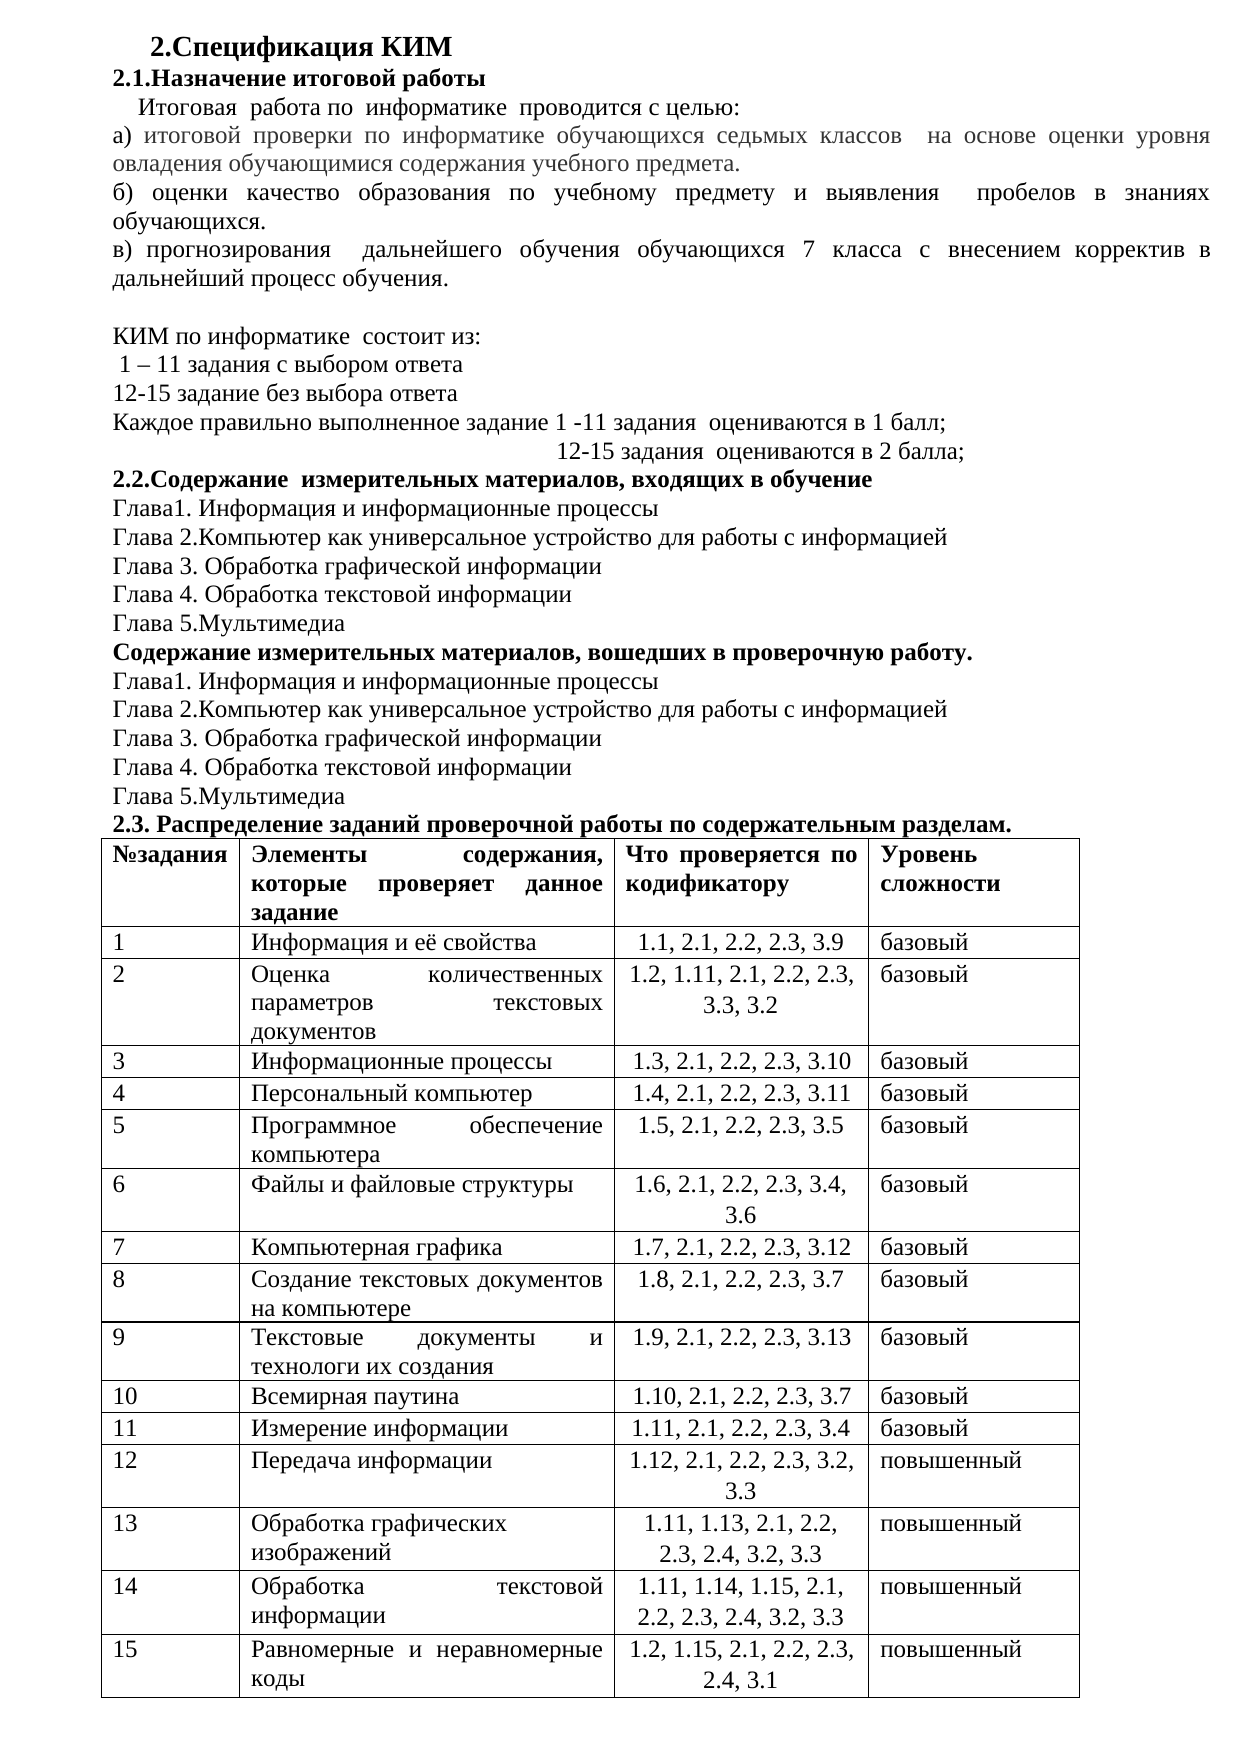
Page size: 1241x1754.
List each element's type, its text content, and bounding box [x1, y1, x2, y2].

text в) прогнозирования дальнейшего обучения обучающихся 7 класса с внесением корректив в дальнейший процесс обучения. [112, 234, 1211, 292]
table_cell 1 [102, 927, 239, 958]
table_cell Равномерные и неравномерные коды [240, 1635, 614, 1697]
table_cell повышенный [869, 1508, 1079, 1570]
table_cell Обработка текстовой информации [240, 1571, 614, 1633]
text Глава 4. Обработка текстовой информации [112, 579, 1211, 608]
table_cell Информационные процессы [240, 1046, 614, 1077]
table_header Элементы содержания, которые проверяет данное задание [240, 839, 614, 926]
table_cell базовый [869, 1264, 1079, 1321]
table_cell 1.10, 2.1, 2.2, 2.3, 3.7 [615, 1381, 868, 1412]
table_cell базовый [869, 959, 1079, 1045]
table_cell Оценка количественных параметров текстовых документов [240, 959, 614, 1045]
text Глава 2.Компьютер как универсальное устройство для работы с информацией [112, 522, 1211, 551]
text Каждое правильно выполненное задание 1 -11 задания оцениваются в 1 балл; [112, 407, 1211, 436]
text Глава 2.Компьютер как универсальное устройство для работы с информацией [112, 694, 1211, 723]
table_cell 2 [102, 959, 239, 1045]
table_cell Передача информации [240, 1445, 614, 1507]
text б) оценки качество образования по учебному предмету и выявления пробелов в знаниях обучающихся. [112, 177, 1211, 234]
table_cell Информация и её свойства [240, 927, 614, 958]
table_cell 15 [102, 1635, 239, 1697]
table_cell 1.11, 1.14, 1.15, 2.1, 2.2, 2.3, 2.4, 3.2, 3.3 [615, 1571, 868, 1633]
text а) итоговой проверки по информатике обучающихся седьмых классов на основе оценки уровня овладения обучающимися содержания учебного предмета. [112, 121, 1211, 177]
table_cell повышенный [869, 1635, 1079, 1697]
text 2.Спецификация КИМ [150, 29, 1211, 63]
table_cell Программное обеспечение компьютера [240, 1110, 614, 1168]
text 2.2.Содержание измерительных материалов, входящих в обучение [112, 464, 1211, 493]
table_cell 5 [102, 1110, 239, 1168]
table_cell 1.9, 2.1, 2.2, 2.3, 3.13 [615, 1323, 868, 1380]
text Глава1. Информация и информационные процессы [112, 493, 1211, 522]
table_cell 1.12, 2.1, 2.2, 2.3, 3.2, 3.3 [615, 1445, 868, 1507]
table_cell 12 [102, 1445, 239, 1507]
table_cell 3 [102, 1046, 239, 1077]
table_cell 13 [102, 1508, 239, 1570]
table_cell 8 [102, 1264, 239, 1321]
table_cell базовый [869, 1046, 1079, 1077]
text Итоговая работа по информатике проводится с целью: [112, 92, 1211, 121]
table_cell 1.2, 1.11, 2.1, 2.2, 2.3, 3.3, 3.2 [615, 959, 868, 1045]
text КИМ по информатике состоит из: [112, 321, 1211, 349]
table_cell Персональный компьютер [240, 1078, 614, 1109]
table_cell 1.1, 2.1, 2.2, 2.3, 3.9 [615, 927, 868, 958]
text Глава1. Информация и информационные процессы [112, 666, 1211, 694]
table_cell 1.11, 1.13, 2.1, 2.2, 2.3, 2.4, 3.2, 3.3 [615, 1508, 868, 1570]
table_cell Всемирная паутина [240, 1381, 614, 1412]
table_cell базовый [869, 1169, 1079, 1231]
text Глава 5.Мультимедиа [112, 781, 1211, 809]
table_cell 1.6, 2.1, 2.2, 2.3, 3.4, 3.6 [615, 1169, 868, 1231]
table_cell базовый [869, 1232, 1079, 1263]
table_cell 14 [102, 1571, 239, 1633]
table_cell повышенный [869, 1571, 1079, 1633]
table_cell 4 [102, 1078, 239, 1109]
text 1 – 11 задания с выбором ответа [112, 349, 1211, 378]
table_cell 9 [102, 1323, 239, 1380]
table_cell 1.2, 1.15, 2.1, 2.2, 2.3, 2.4, 3.1 [615, 1635, 868, 1697]
table_cell Файлы и файловые структуры [240, 1169, 614, 1231]
table_cell 1.3, 2.1, 2.2, 2.3, 3.10 [615, 1046, 868, 1077]
table_cell 1.8, 2.1, 2.2, 2.3, 3.7 [615, 1264, 868, 1321]
table_cell 1.4, 2.1, 2.2, 2.3, 3.11 [615, 1078, 868, 1109]
table_cell 1.11, 2.1, 2.2, 2.3, 3.4 [615, 1413, 868, 1444]
table_cell 11 [102, 1413, 239, 1444]
table_cell Создание текстовых документов на компьютере [240, 1264, 614, 1321]
table_header №задания [102, 839, 239, 926]
table_cell базовый [869, 1323, 1079, 1380]
table_header Что проверяется по кодификатору [615, 839, 868, 926]
table_cell Обработка графических изображений [240, 1508, 614, 1570]
table_cell базовый [869, 1381, 1079, 1412]
table_cell 1.5, 2.1, 2.2, 2.3, 3.5 [615, 1110, 868, 1168]
table_cell Текстовые документы и технологи их создания [240, 1323, 614, 1380]
text 12-15 задания оцениваются в 2 балла; [112, 436, 1211, 464]
text Глава 4. Обработка текстовой информации [112, 752, 1211, 781]
text Содержание измерительных материалов, вошедших в проверочную работу. [112, 637, 1211, 666]
text 12-15 задание без выбора ответа [112, 378, 1211, 407]
table_cell базовый [869, 927, 1079, 958]
text 2.1.Назначение итоговой работы [112, 63, 1211, 92]
text Глава 3. Обработка графической информации [112, 723, 1211, 752]
table_cell 10 [102, 1381, 239, 1412]
table_cell 1.7, 2.1, 2.2, 2.3, 3.12 [615, 1232, 868, 1263]
text Глава 3. Обработка графической информации [112, 551, 1211, 579]
table_cell базовый [869, 1078, 1079, 1109]
table_cell базовый [869, 1110, 1079, 1168]
table_cell повышенный [869, 1445, 1079, 1507]
table_cell Измерение информации [240, 1413, 614, 1444]
table_cell базовый [869, 1413, 1079, 1444]
text Глава 5.Мультимедиа [112, 608, 1211, 637]
table_cell 7 [102, 1232, 239, 1263]
table_cell Компьютерная графика [240, 1232, 614, 1263]
text 2.3. Распределение заданий проверочной работы по содержательным разделам. [112, 809, 1211, 838]
table_header Уровень сложности [869, 839, 1079, 926]
table_cell 6 [102, 1169, 239, 1231]
